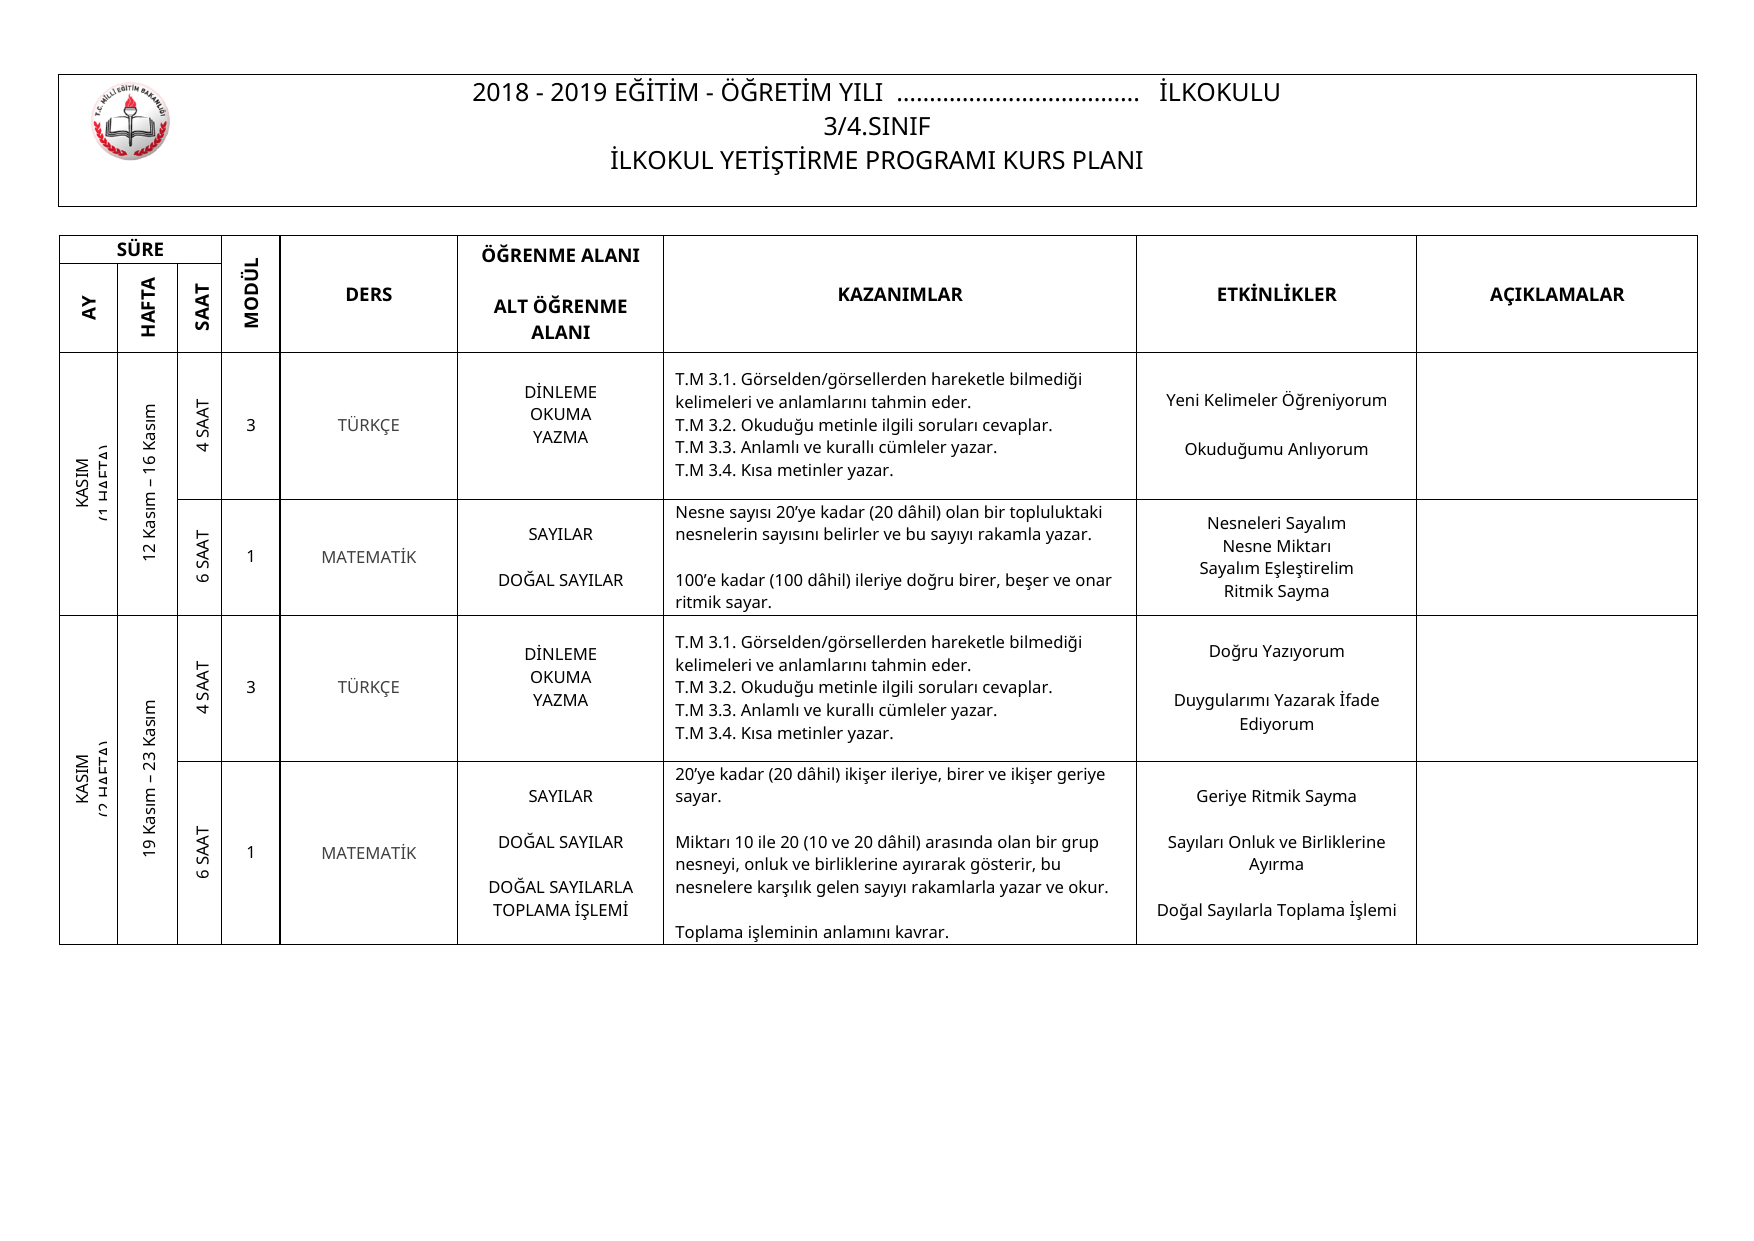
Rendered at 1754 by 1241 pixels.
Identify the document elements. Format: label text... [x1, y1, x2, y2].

table_cell 6 SAAT [178, 762, 221, 944]
table_header DERS [281, 236, 457, 352]
table_cell KASIM (2.HAFTA) KASIM (1.HAFTA) [60, 616, 117, 944]
table_cell Geriye Ritmik Sayma Sayıları Onluk ve Birliklerine Ayırma Doğal Sayılarla Toplama İşlemi [1137, 762, 1416, 944]
table_cell 1 [222, 762, 279, 944]
table_cell Nesneleri Sayalım Nesne Miktarı Sayalım Eşleştirelim Ritmik Sayma [1137, 500, 1416, 614]
table_cell 12 Kasım – 16 Kasım [118, 353, 177, 614]
table_cell AY [60, 264, 117, 352]
table_cell Doğru Yazıyorum Duygularımı Yazarak İfade Ediyorum [1137, 616, 1416, 761]
table_cell [1417, 500, 1697, 614]
table_cell MATEMATİK [281, 500, 457, 614]
table_cell 4 SAAT [178, 353, 221, 498]
table_header SÜRE [60, 236, 221, 263]
table_cell T.M 3.1. Görselden/görsellerden hareketle bilmediği kelimeleri ve anlamlarını tahmin eder. T.M 3.2. Okuduğu metinle ilgili soruları cevaplar. T.M 3.3. Anlamlı ve kurallı cümleler yazar. T.M 3.4. Kısa metinler yazar. [664, 616, 1136, 761]
table_cell 6 SAAT [178, 500, 221, 614]
table_cell TÜRKÇE [281, 353, 457, 498]
table_cell 20’ye kadar (20 dâhil) ikişer ileriye, birer ve ikişer geriye sayar. Miktarı 10 ile 20 (10 ve 20 dâhil) arasında olan bir grup nesneyi, onluk ve birliklerine ayırarak gösterir, bu nesnelere karşılık gelen sayıyı rakamlarla yazar ve okur. Toplama işleminin anlamını kavrar. [664, 762, 1136, 944]
table_cell 3 [222, 353, 279, 498]
table_cell 1 [222, 500, 279, 614]
table_cell Yeni Kelimeler Öğreniyorum Okuduğumu Anlıyorum [1137, 353, 1416, 498]
table_header ÖĞRENME ALANI ALT ÖĞRENME ALANI [458, 236, 663, 352]
table_cell MATEMATİK [281, 762, 457, 944]
table_cell 4 SAAT [178, 616, 221, 761]
table_cell [1417, 616, 1697, 761]
table_cell [1417, 762, 1697, 944]
table_cell TÜRKÇE [281, 616, 457, 761]
table_cell Nesne sayısı 20’ye kadar (20 dâhil) olan bir topluluktaki nesnelerin sayısını belirler ve bu sayıyı rakamla yazar. 100’e kadar (100 dâhil) ileriye doğru birer, beşer ve onar ritmik sayar. [664, 500, 1136, 614]
table_cell SAAT [178, 264, 221, 352]
table_cell SAYILAR DOĞAL SAYILAR [458, 500, 663, 614]
table_cell T.M 3.1. Görselden/görsellerden hareketle bilmediği kelimeleri ve anlamlarını tahmin eder. T.M 3.2. Okuduğu metinle ilgili soruları cevaplar. T.M 3.3. Anlamlı ve kurallı cümleler yazar. T.M 3.4. Kısa metinler yazar. [664, 353, 1136, 498]
table_cell 19 Kasım – 23 Kasım [118, 616, 177, 944]
table_header AÇIKLAMALAR [1417, 236, 1697, 352]
picture [85, 77, 175, 167]
table_cell SAYILAR DOĞAL SAYILAR DOĞAL SAYILARLA TOPLAMA İŞLEMİ [458, 762, 663, 944]
table_cell 3 [222, 616, 279, 761]
table_cell KASIM (1.HAFTA) KASIM (1.HAFTA) [60, 353, 117, 614]
table_cell [1417, 353, 1697, 498]
table_header KAZANIMLAR [664, 236, 1136, 352]
table_cell DİNLEME OKUMA YAZMA [458, 353, 663, 498]
table_cell DİNLEME OKUMA YAZMA [458, 616, 663, 761]
table_header MODÜL [222, 236, 279, 352]
table_header ETKİNLİKLER [1137, 236, 1416, 352]
table_cell HAFTA [118, 264, 177, 352]
